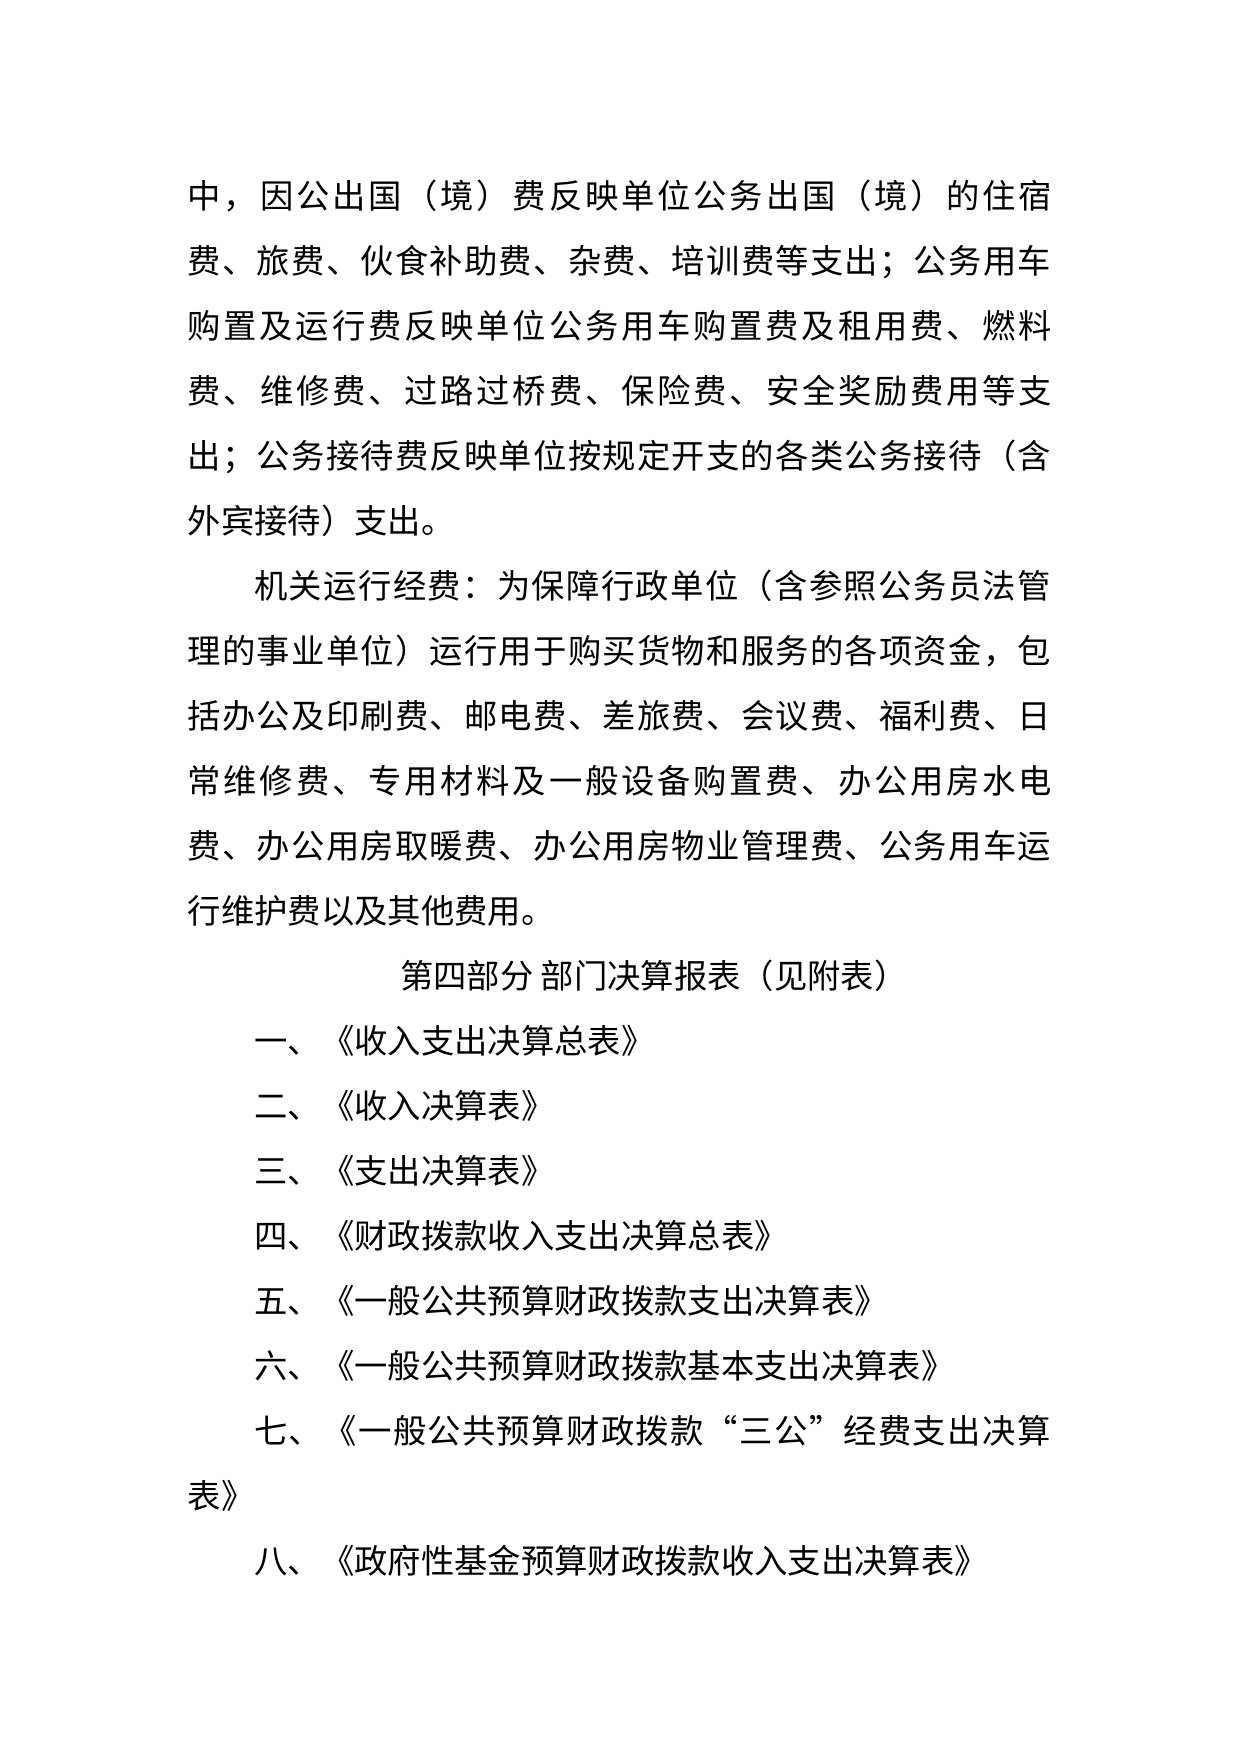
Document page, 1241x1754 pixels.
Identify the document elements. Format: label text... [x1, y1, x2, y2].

text 八、《政府性基金预算财政拨款收入支出决算表》 [187, 1527, 1053, 1592]
text 五、《一般公共预算财政拨款支出决算表》 [187, 1267, 1053, 1332]
text 三、《支出决算表》 [187, 1137, 1053, 1202]
text 七、《一般公共预算财政拨款“三公”经费支出决算表》 [187, 1397, 1053, 1527]
text 机关运行经费：为保障行政单位（含参照公务员法管理的事业单位）运行用于购买货物和服务的各项资金，包括办公及印刷费、邮电费、差旅费、会议费、福利费、日常维修费、专用材料及一般设备购置费、办公用房水电费、办公用房取暖费、办公用房物业管理费、公务用车运行维护费以及其他费用。 [187, 552, 1053, 942]
text 第四部分 部门决算报表（见附表） [187, 942, 1053, 1007]
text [187, 162, 1053, 552]
text 一、《收入支出决算总表》 [187, 1007, 1053, 1072]
text 四、《财政拨款收入支出决算总表》 [187, 1202, 1053, 1267]
text 二、《收入决算表》 [187, 1072, 1053, 1137]
text 六、《一般公共预算财政拨款基本支出决算表》 [187, 1332, 1053, 1397]
